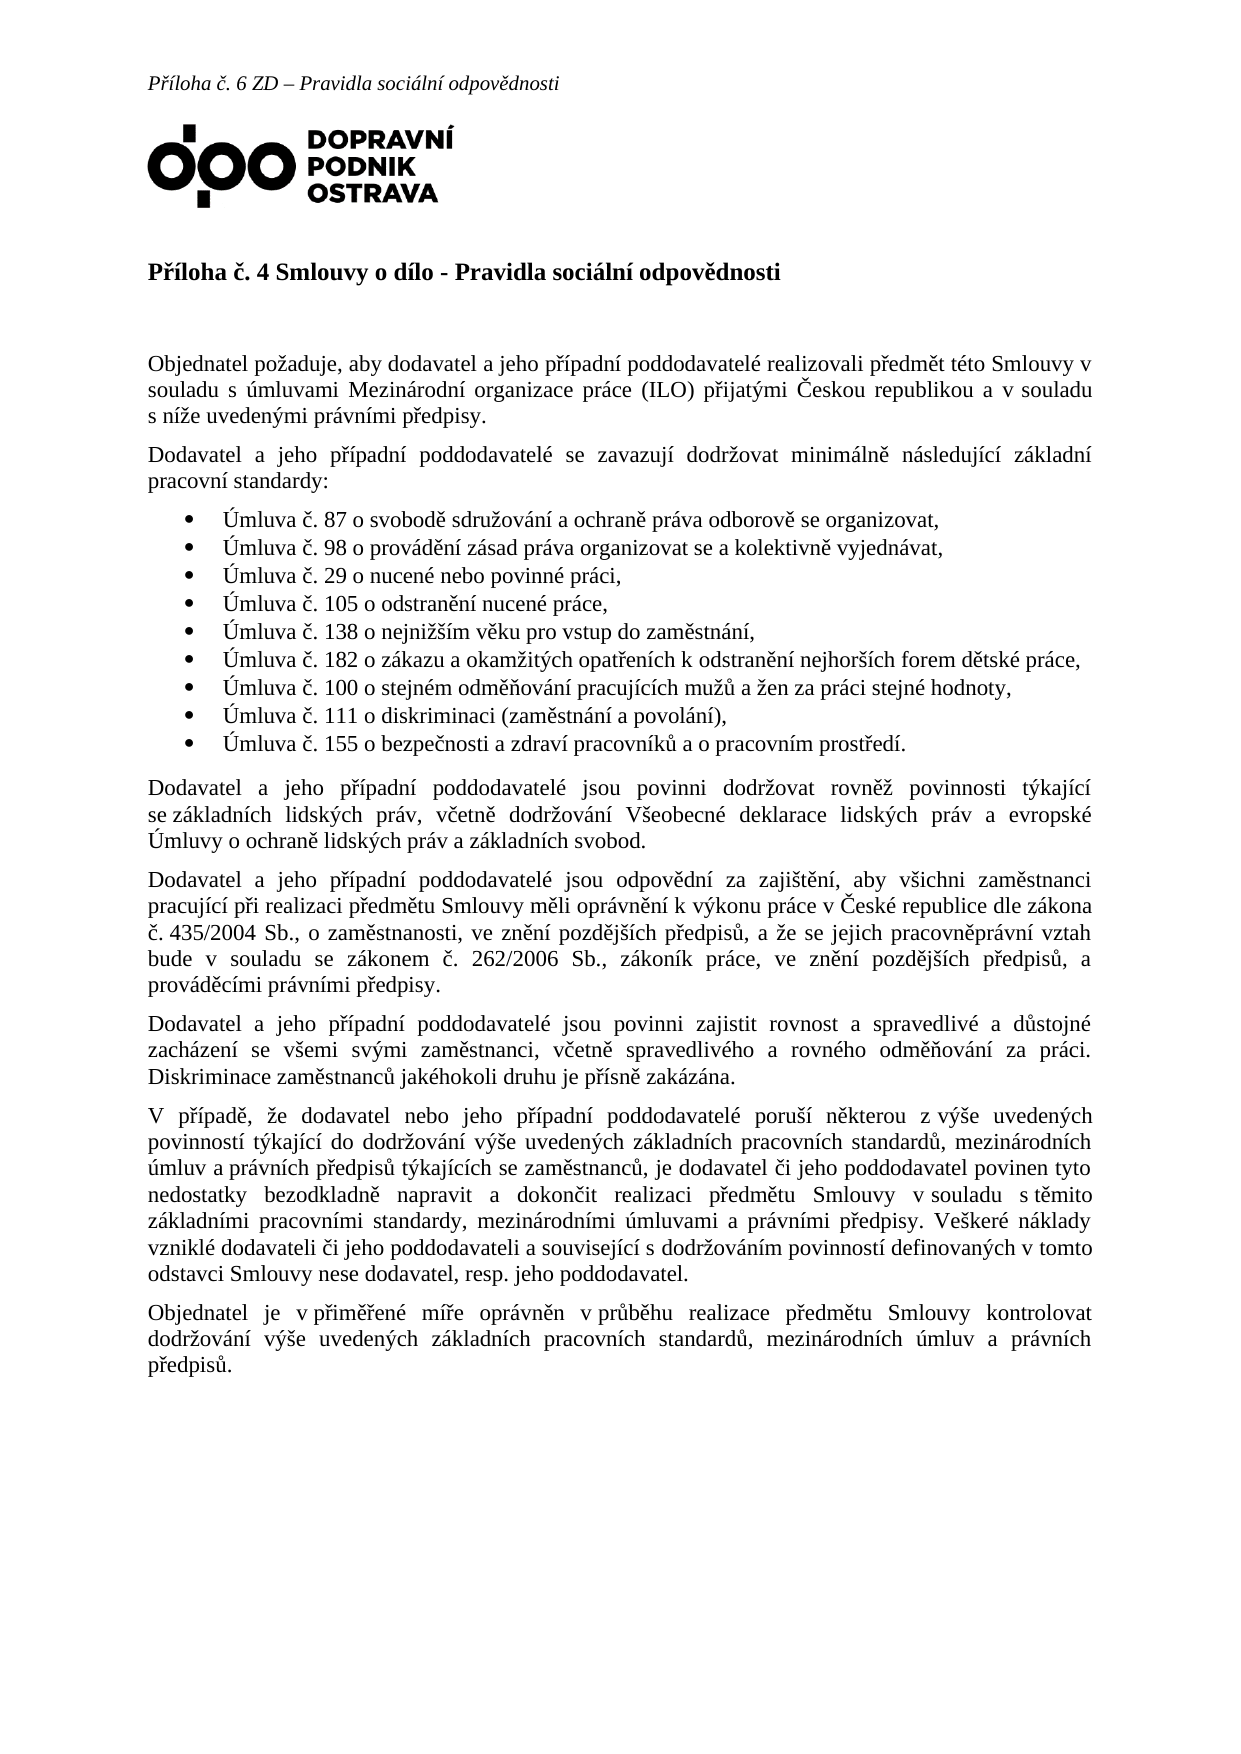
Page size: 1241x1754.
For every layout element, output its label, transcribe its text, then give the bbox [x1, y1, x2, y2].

text Objednatel je v přiměřené míře oprávněn v průběhu realizace předmětu Smlouvy kontrolovat dodržování výše uvedených základních pracovních standardů, mezinárodních úmluv a právních předpisů. [148, 1299, 1093, 1378]
list Úmluva č. 105 o odstranění nucené práce, [185, 590, 1093, 617]
picture [147, 124, 455, 208]
text Dodavatel a jeho případní poddodavatelé jsou odpovědní za zajištění, aby všichni zaměstnanci pracující při realizaci předmětu Smlouvy měli oprávnění k výkonu práce v České republice dle zákona č. 435/2004 Sb., o zaměstnanosti, ve znění pozdějších předpisů, a že se jejich pracovněprávní vztah bude v souladu se zákonem č. 262/2006 Sb., zákoník práce, ve znění pozdějších předpisů, a prováděcími právními předpisy. [148, 866, 1093, 998]
text Objednatel požaduje, aby dodavatel a jeho případní poddodavatelé realizovali předmět této Smlouvy v souladu s úmluvami Mezinárodní organizace práce (ILO) přijatými Českou republikou a v souladu s níže uvedenými právními předpisy. [148, 350, 1093, 429]
text Příloha č. 4 Smlouvy o dílo - Pravidla sociální odpovědnosti [148, 257, 1093, 286]
list Úmluva č. 111 o diskriminaci (zaměstnání a povolání), [185, 702, 1093, 728]
list Úmluva č. 155 o bezpečnosti a zdraví pracovníků a o pracovním prostředí. [185, 730, 1093, 756]
list Úmluva č. 138 o nejnižším věku pro vstup do zaměstnání, [185, 618, 1093, 644]
list Úmluva č. 87 o svobodě sdružování a ochraně práva odborově se organizovat, [185, 506, 1093, 533]
text Dodavatel a jeho případní poddodavatelé se zavazují dodržovat minimálně následující základní pracovní standardy: [148, 441, 1093, 494]
list Úmluva č. 100 o stejném odměňování pracujících mužů a žen za práci stejné hodnoty, [185, 674, 1093, 700]
list Úmluva č. 98 o provádění zásad práva organizovat se a kolektivně vyjednávat, [185, 534, 1093, 561]
list Úmluva č. 29 o nucené nebo povinné práci, [185, 562, 1093, 589]
list Úmluva č. 182 o zákazu a okamžitých opatřeních k odstranění nejhorších forem dětské práce, [185, 646, 1093, 672]
text Dodavatel a jeho případní poddodavatelé jsou povinni zajistit rovnost a spravedlivé a důstojné zacházení se všemi svými zaměstnanci, včetně spravedlivého a rovného odměňování za práci. Diskriminace zaměstnanců jakéhokoli druhu je přísně zakázána. [148, 1010, 1093, 1089]
text Dodavatel a jeho případní poddodavatelé jsou povinni dodržovat rovněž povinnosti týkající se základních lidských práv, včetně dodržování Všeobecné deklarace lidských práv a evropské Úmluvy o ochraně lidských práv a základních svobod. [148, 774, 1093, 853]
text V případě, že dodavatel nebo jeho případní poddodavatelé poruší některou z výše uvedených povinností týkající do dodržování výše uvedených základních pracovních standardů, mezinárodních úmluv a právních předpisů týkajících se zaměstnanců, je dodavatel či jeho poddodavatel povinen tyto nedostatky bezodkladně napravit a dokončit realizaci předmětu Smlouvy v souladu s těmito základními pracovními standardy, mezinárodními úmluvami a právními předpisy. Veškeré náklady vzniklé dodavateli či jeho poddodavateli a související s dodržováním povinností definovaných v tomto odstavci Smlouvy nese dodavatel, resp. jeho poddodavatel. [148, 1102, 1093, 1286]
